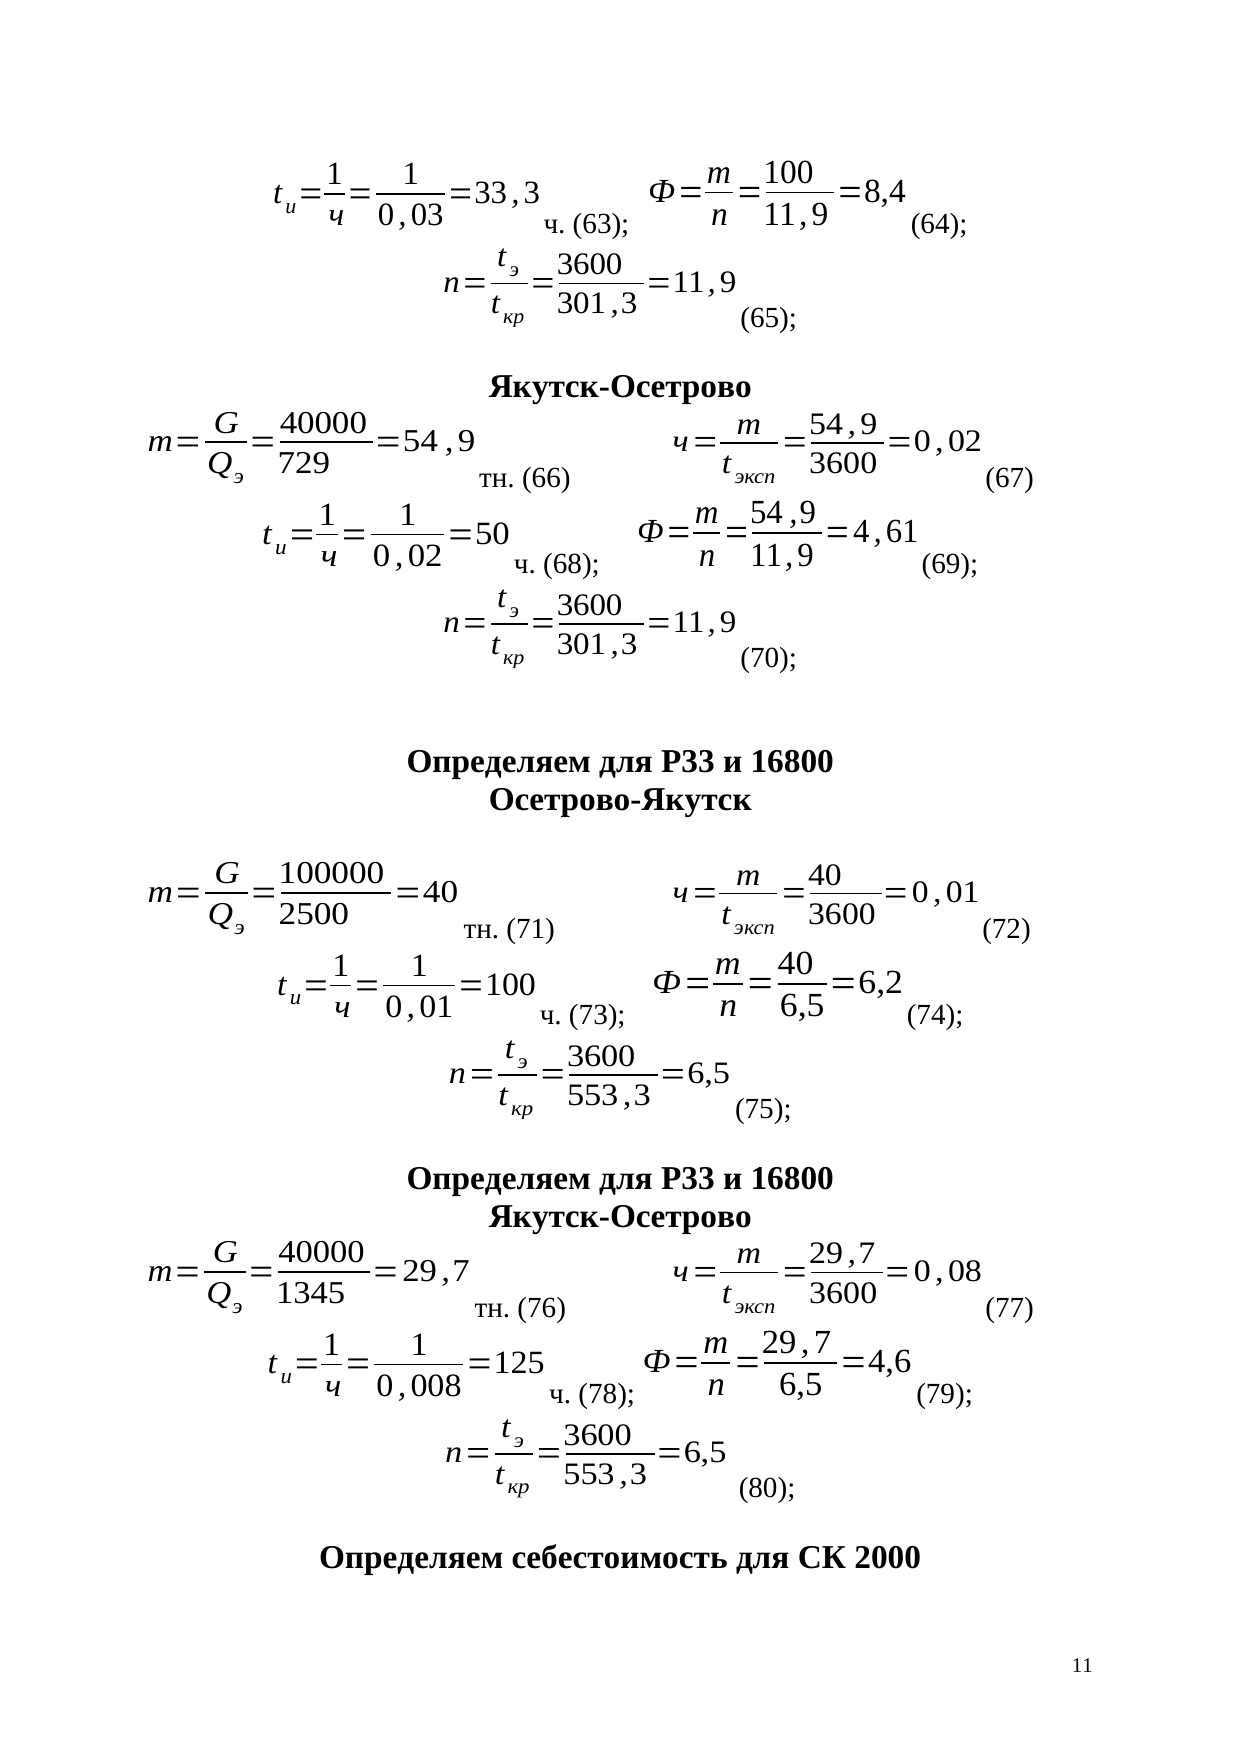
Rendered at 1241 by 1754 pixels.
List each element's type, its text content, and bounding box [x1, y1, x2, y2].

text тн. (66) (67) [148, 405, 1092, 494]
text ч. (78); (79); (80); [148, 1324, 1092, 1504]
text ч. (73); (74); (75); [148, 945, 1092, 1125]
text ч. (68); (69); (70); [148, 494, 1092, 674]
text Определяем для Р33 и 16800 [148, 741, 1092, 779]
text Якутск-Осетрово [148, 1197, 1092, 1235]
text ч. (63); (64); (65); [148, 153, 1092, 333]
text тн. (76) (77) [148, 1235, 1092, 1324]
text Определяем для Р33 и 16800 [148, 1158, 1092, 1197]
text Определяем себестоимость для СК 2000 [148, 1537, 1092, 1576]
text тн. (71) (72) [148, 856, 1092, 945]
text Якутск-Осетрово [148, 367, 1092, 405]
text Осетрово-Якутск [148, 779, 1092, 818]
